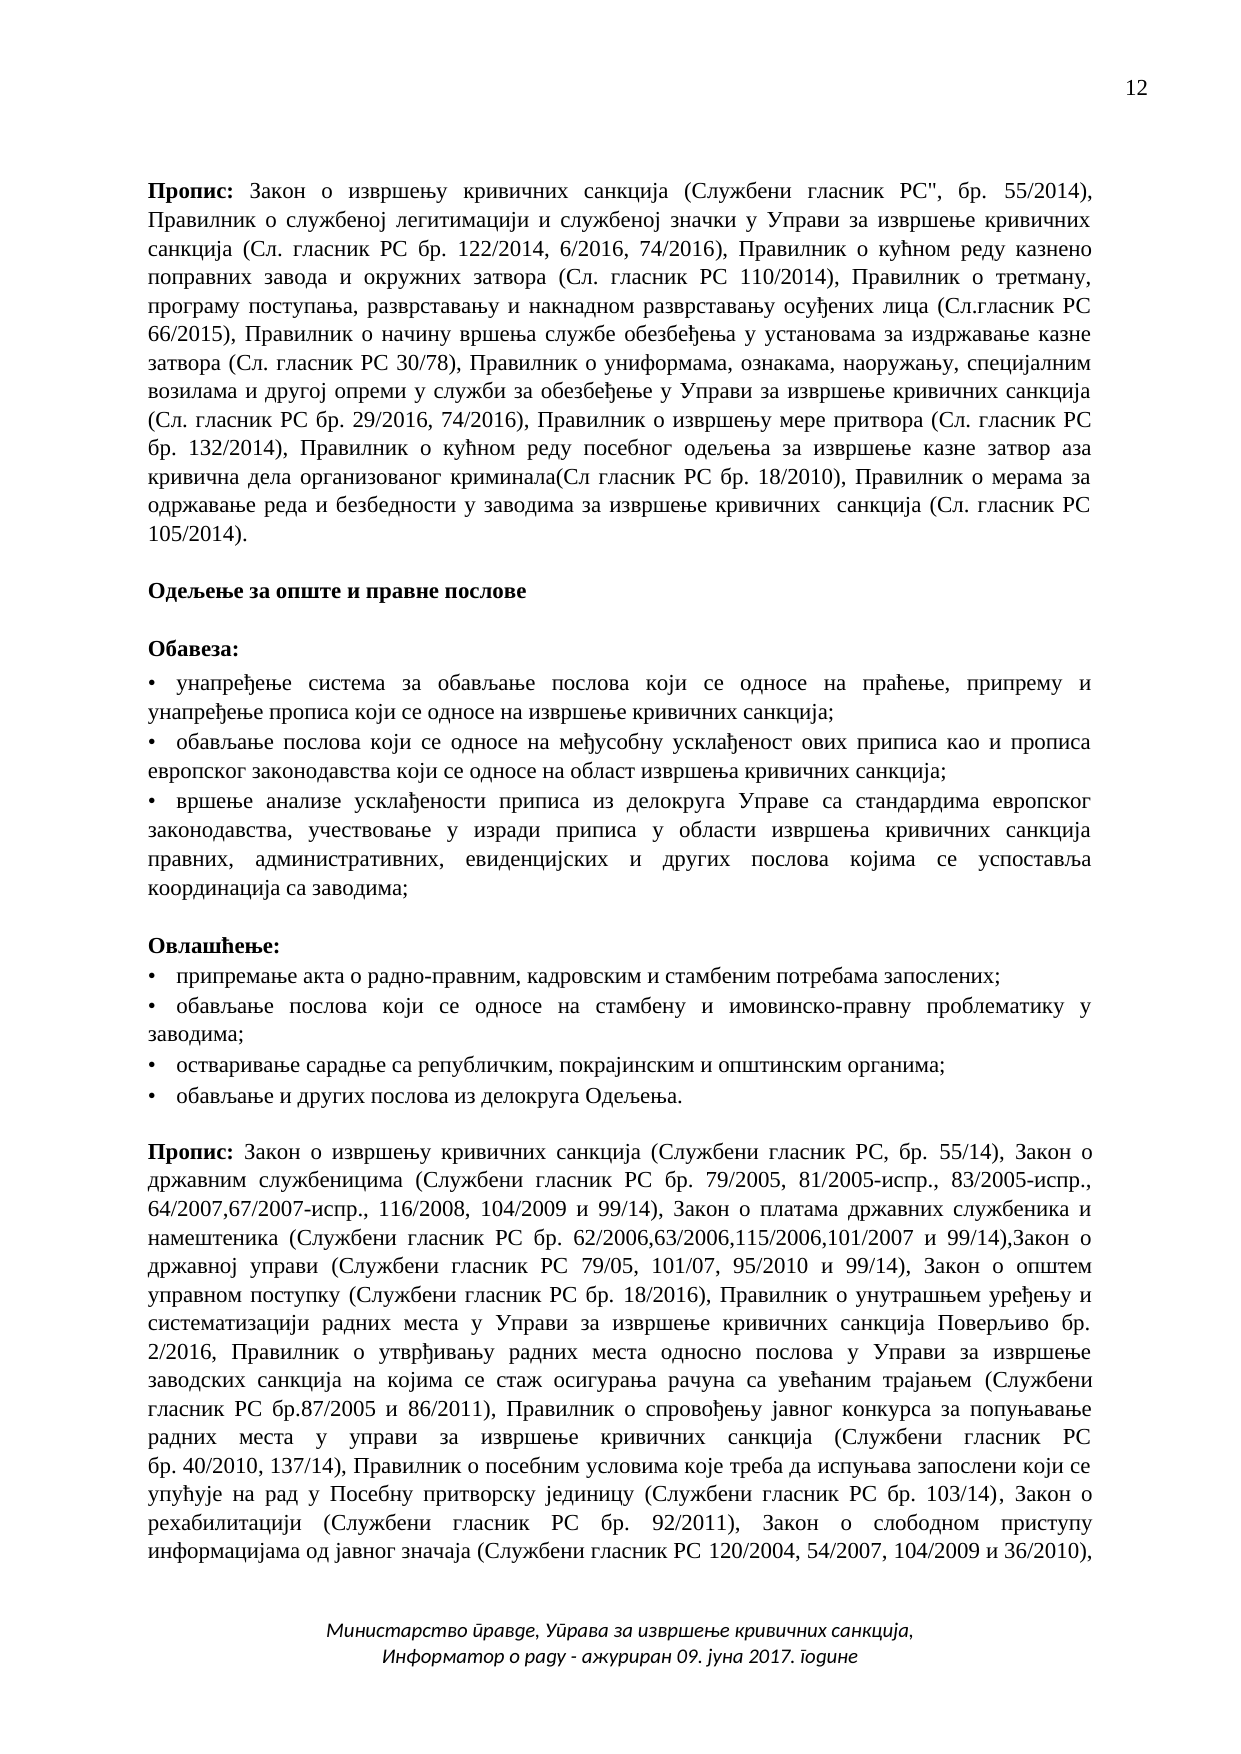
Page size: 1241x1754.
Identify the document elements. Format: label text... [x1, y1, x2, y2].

list обављање и других послова из делокруга Одељења. [148, 1171, 1093, 1197]
text Одељење за опште и правне послове Обавеза: [148, 641, 613, 756]
list припремање акта о радно-правним, кадровским и стамбеним потребама запослених; [148, 1050, 1093, 1077]
list остваривање сарадње са републичким, покрајинским и општинским органима; [148, 1139, 1093, 1166]
text Пропис: Закон о извршењу кривичних санкција (Службени гласник РС", бр. 55/2014), Правилник о службеној легитимацији и службеној значки у Управи за извршење кривичних санкција (Сл. гласник РС бр. 122/2014, 6/2016, 74/2016), Правилник о кућном реду казнено поправних завода и окружних затвора (Сл. гласник РС 110/2014), Правилник о третману, програму поступања, разврставању и накнадном разврставању осуђених лица (Сл.гласник РС 66/2015), Правилник о начину вршења службе обезбеђења у установама за издржавање казне затвора (Сл. гласник РС 30/78), Правилник о униформама, ознакама, наоружању, специјалним возилама и другој опреми у служби за обезбеђење у Управи за извршење кривичних санкција (Сл. гласник РС бр. 29/2016, 74/2016), Правилник о извршењу мере притвора (Сл. гласник РС бр. 132/2014), Правилник о кућном реду посебног одељења за извршење казне затвор аза кривична дела организованог криминала(Сл гласник РС бр. 18/2010), Правилник о мерама за одржавање реда и безбедности у заводима за извршење кривичних санкција (Сл. гласник РС 105/2014). [148, 264, 1093, 636]
text Овлашћење: [148, 1020, 1093, 1047]
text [148, 1225, 1093, 1596]
list обављање послова који се односе на међусобну усклађеност ових приписа као и прописа европског законодавства који се односе на област извршења кривичних санкција; [148, 815, 1093, 873]
list унапређење система за обављање послова који се односе на праћење, припрему и унапређење прописа који се односе на извршење кривичних санкција; [148, 756, 1093, 814]
list вршење анализе усклађености приписа из делокруга Управе са стандардима европског законодавства, учествовање у изради приписа у области извршења кривичних санкција правних, административних, евиденцијских и других послова којима се успоставља координација са заводима; [148, 873, 1093, 989]
list обављање послова који се односе на стамбену и имовинско-правну проблематику у заводима; [148, 1079, 1093, 1136]
list врши послове на инсталацији и одржавању системског, апликативног и комуникационог софтвера, локалних рачунарских мрежа, рачунара, штампача и друге периферне опреме; [148, 148, 1093, 206]
